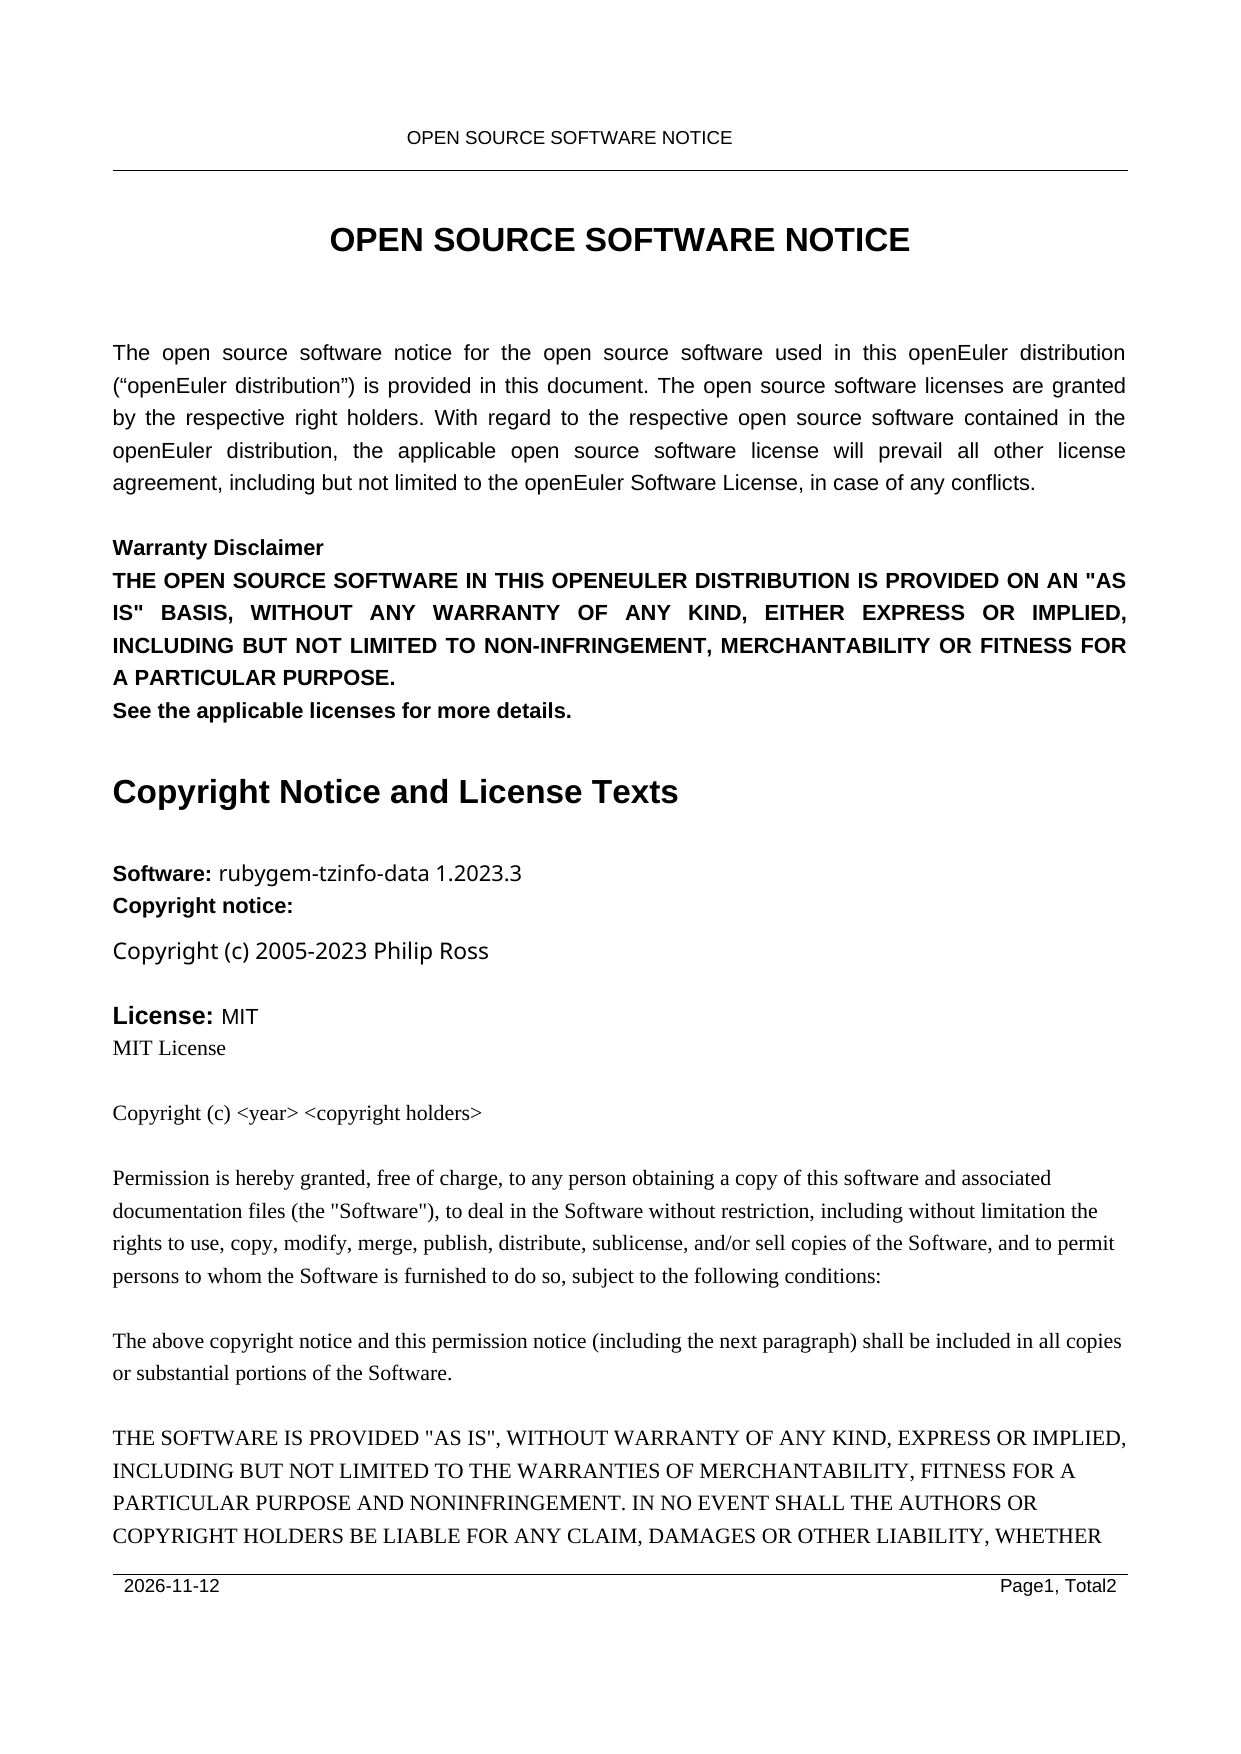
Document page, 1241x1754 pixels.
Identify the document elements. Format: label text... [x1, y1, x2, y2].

text License: MIT [112, 999, 1128, 1031]
title Software: rubygem-tzinfo-data 1.2023.3 [112, 856, 1128, 889]
text The open source software notice for the open source software used in this openEuler distribution (“openEuler distribution”) is provided in this document. The open source software licenses are granted by the respective right holders. With regard to the respective open source software contained in the openEuler distribution, the applicable open source software license will prevail all other license agreement, including but not limited to the openEuler Software License, in case of any conflicts. [112, 336, 1128, 499]
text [112, 1031, 1128, 1551]
text Copyright Notice and License Texts [112, 759, 1128, 824]
text Copyright (c) 2005-2023 Philip Ross [112, 934, 1128, 999]
text Copyright notice: [112, 889, 1128, 921]
text Warranty Disclaimer [112, 531, 1128, 564]
text THE OPEN SOURCE SOFTWARE IN THIS OPENEULER DISTRIBUTION IS PROVIDED ON AN "AS IS" BASIS, WITHOUT ANY WARRANTY OF ANY KIND, EITHER EXPRESS OR IMPLIED, INCLUDING BUT NOT LIMITED TO NON-INFRINGEMENT, MERCHANTABILITY OR FITNESS FOR A PARTICULAR PURPOSE. See the applicable licenses for more details. [112, 564, 1128, 726]
text OPEN SOURCE SOFTWARE NOTICE [112, 206, 1128, 271]
